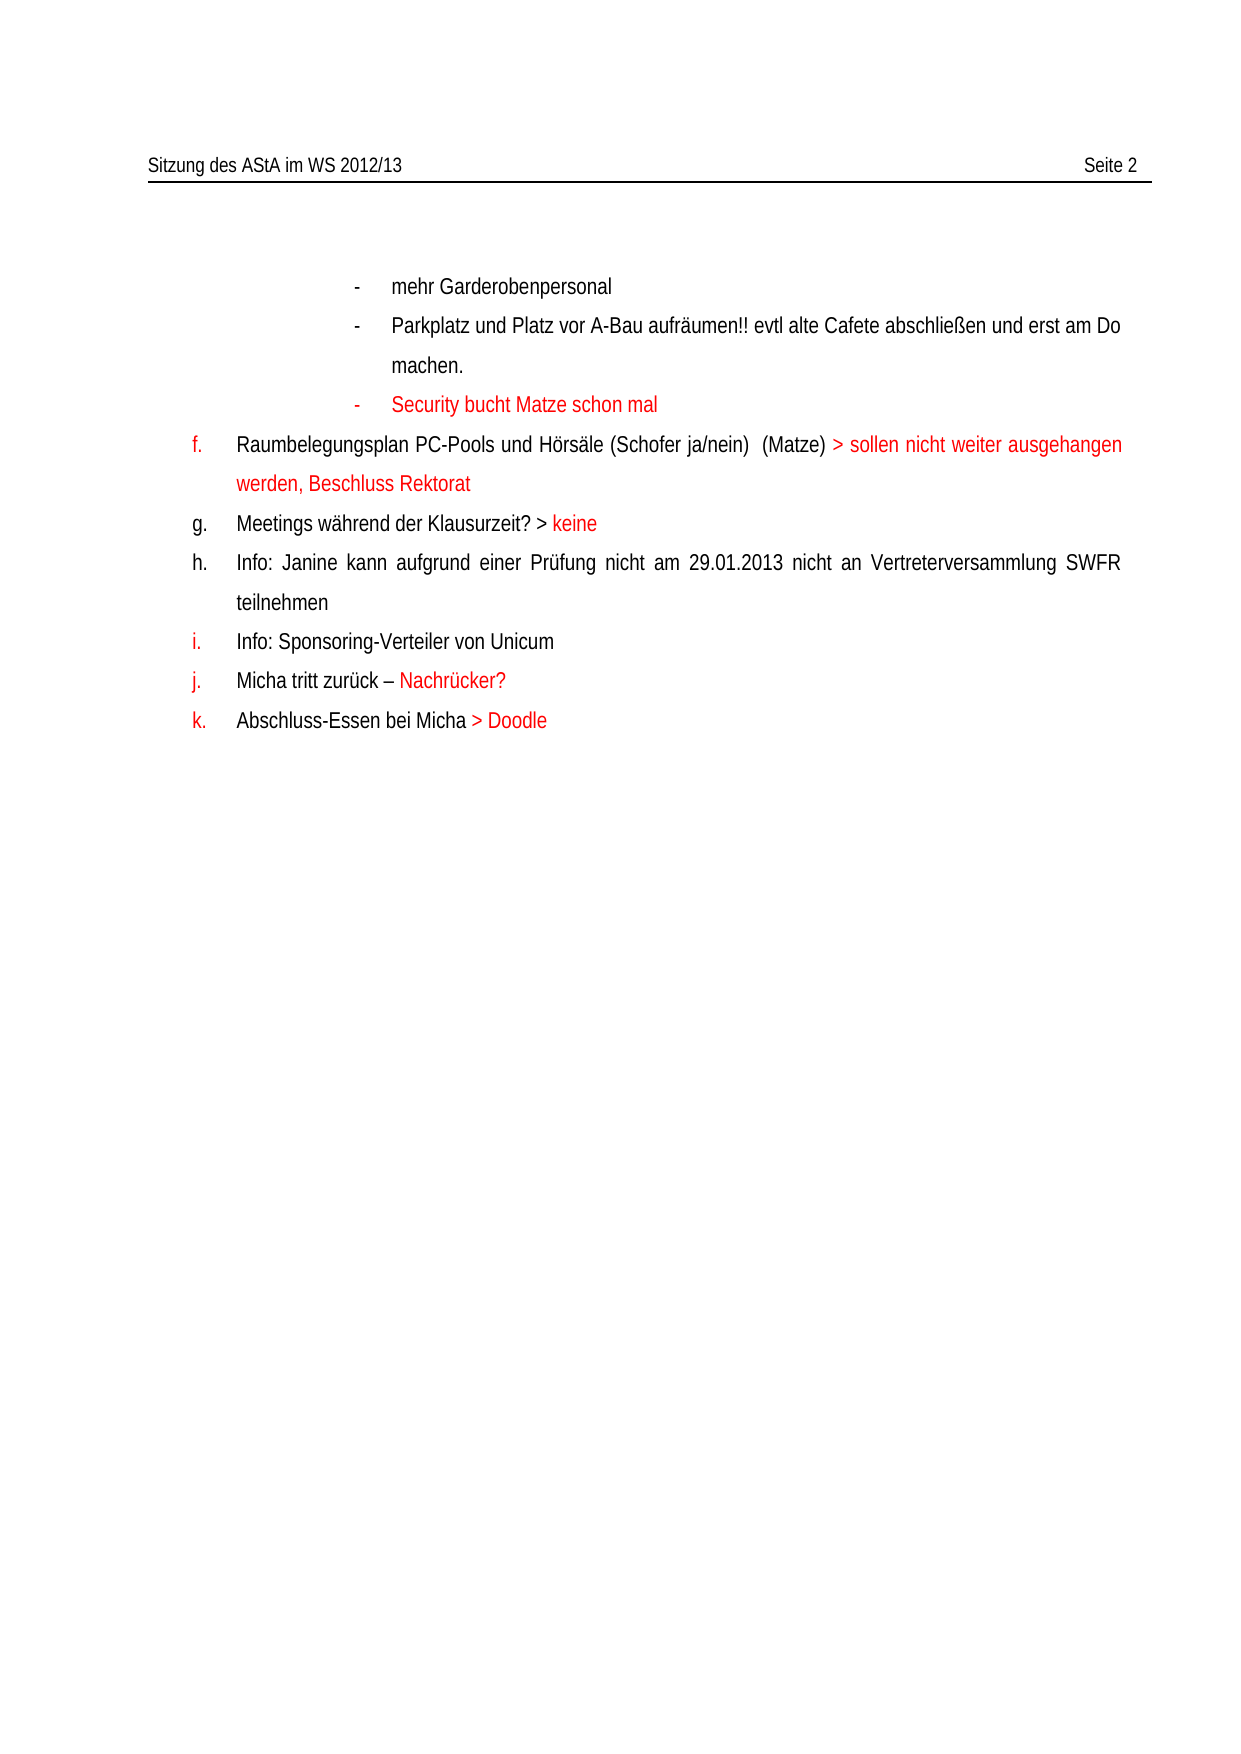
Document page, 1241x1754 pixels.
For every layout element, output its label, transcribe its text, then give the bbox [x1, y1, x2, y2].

list Raumbelegungsplan PC-Pools und Hörsäle (Schofer ja/nein) (Matze) > sollen nicht weiter ausgehangen werden, Beschluss Rektorat [192, 431, 1122, 496]
list Info: Sponsoring-Verteiler von Unicum [192, 628, 1122, 654]
list Meetings während der Klausurzeit? > keine [192, 509, 1122, 536]
list Abschluss-Essen bei Micha > Doodle [192, 707, 1122, 733]
list mehr Garderobenpersonal [354, 273, 1122, 299]
list Parkplatz und Platz vor A-Bau aufräumen!! evtl alte Cafete abschließen und erst am Do machen. [354, 312, 1122, 378]
list Micha tritt zurück – Nachrücker? [192, 667, 1122, 694]
list Security bucht Matze schon mal [354, 391, 1122, 417]
list Info: Janine kann aufgrund einer Prüfung nicht am 29.01.2013 nicht an Vertreterversammlung SWFR teilnehmen [192, 549, 1122, 615]
